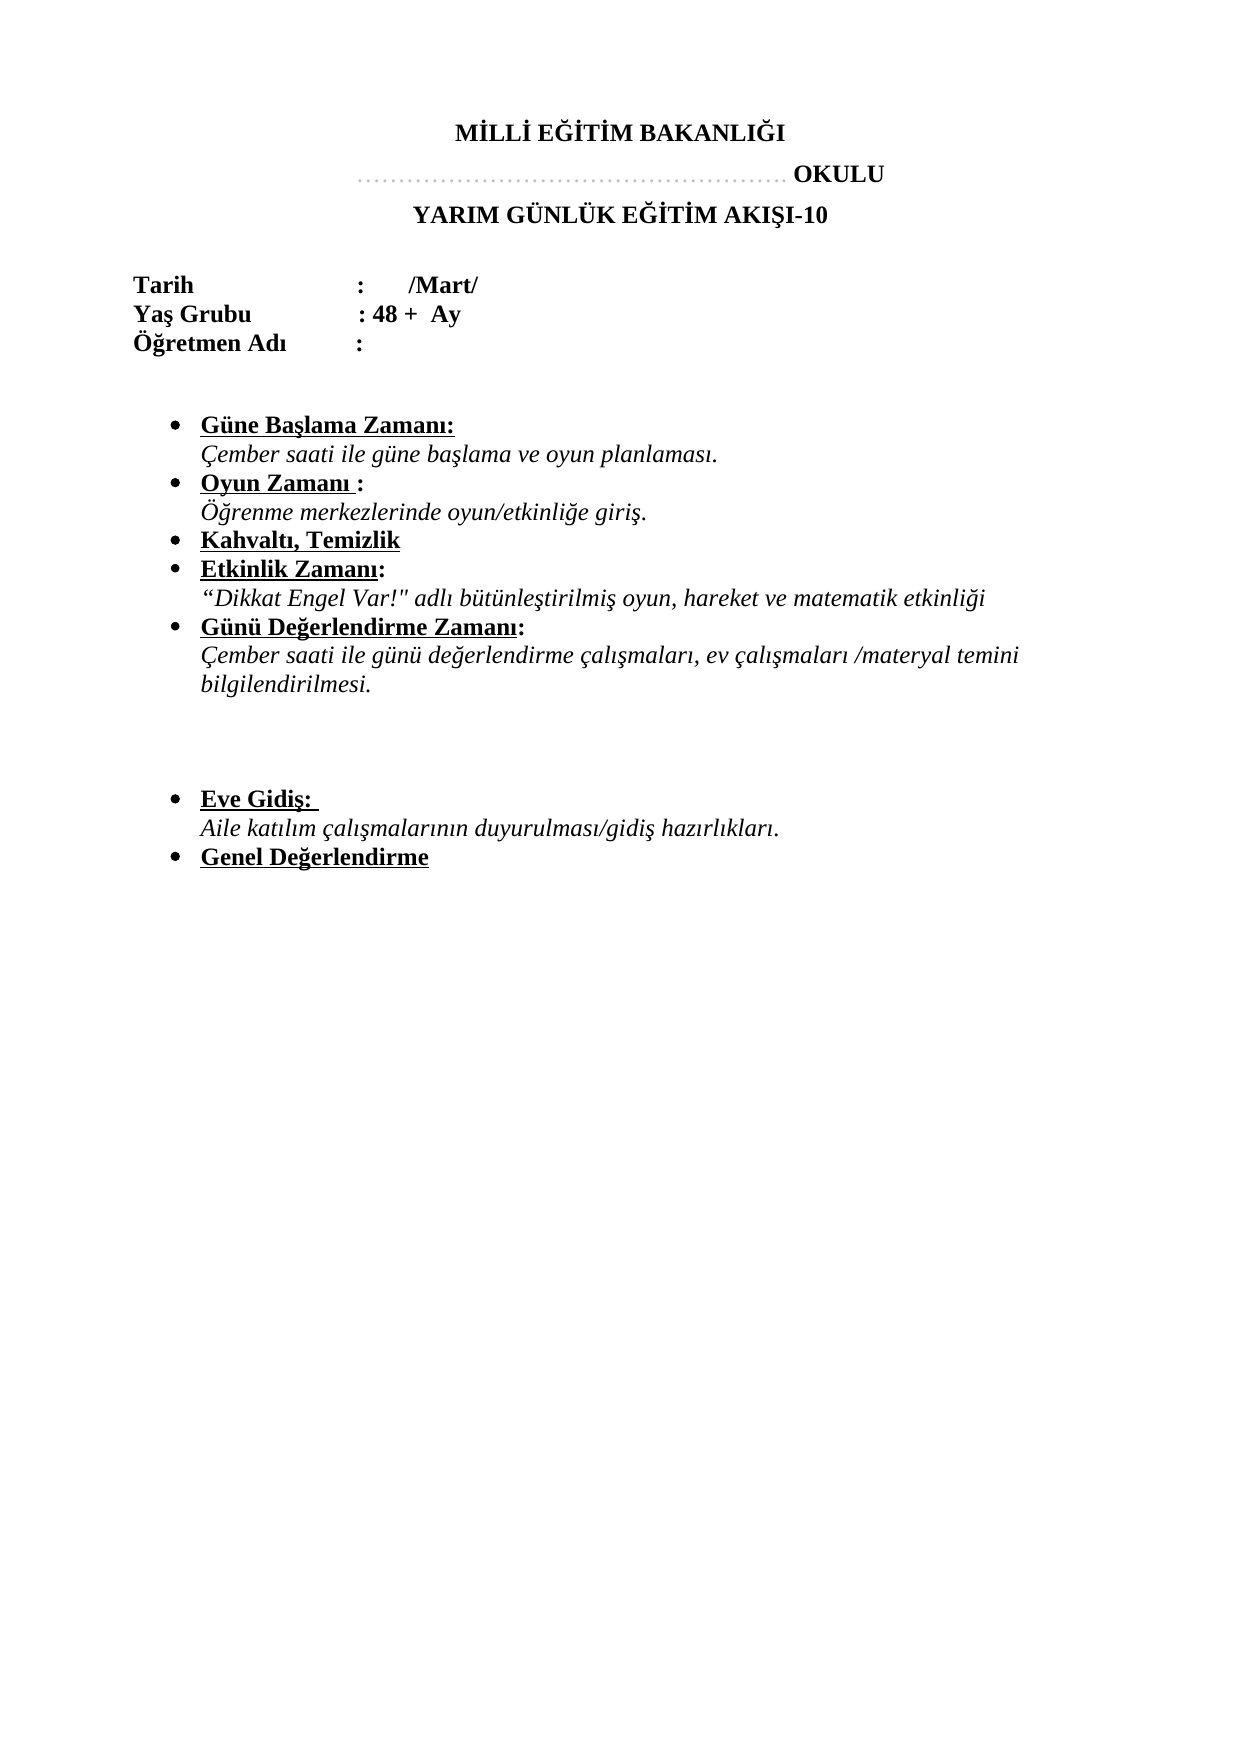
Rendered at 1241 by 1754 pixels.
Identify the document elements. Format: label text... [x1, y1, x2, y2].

list Genel Değerlendirme [171, 842, 1070, 871]
list “Dikkat Engel Var!" adlı bütünleştirilmiş oyun, hareket ve matematik etkinliği [200, 583, 1070, 612]
list Çember saati ile güne başlama ve oyun planlaması. [200, 439, 1070, 468]
text Öğretmen Adı : [133, 328, 1092, 357]
text ……………………………………………. OKULU [148, 159, 1092, 188]
text Yaş Grubu : 48 + Ay [133, 299, 1092, 328]
list Çember saati ile günü değerlendirme çalışmaları, ev çalışmaları /materyal temini bilgilendirilmesi. [200, 641, 1070, 698]
list Kahvaltı, Temizlik [171, 526, 1070, 554]
list Aile katılım çalışmalarının duyurulması/gidiş hazırlıkları. [200, 813, 1070, 842]
list Etkinlik Zamanı: [171, 554, 1070, 583]
list Eve Gidiş: [171, 784, 1070, 813]
text YARIM GÜNLÜK EĞİTİM AKIŞI-10 [148, 201, 1092, 229]
text MİLLİ EĞİTİM BAKANLIĞI [148, 118, 1092, 147]
list Oyun Zamanı : [171, 468, 1070, 497]
text Tarih : /Mart/ [133, 271, 1092, 299]
list Öğrenme merkezlerinde oyun/etkinliğe giriş. [200, 497, 1070, 526]
list Güne Başlama Zamanı: [171, 411, 1070, 439]
list Günü Değerlendirme Zamanı: [171, 612, 1070, 641]
